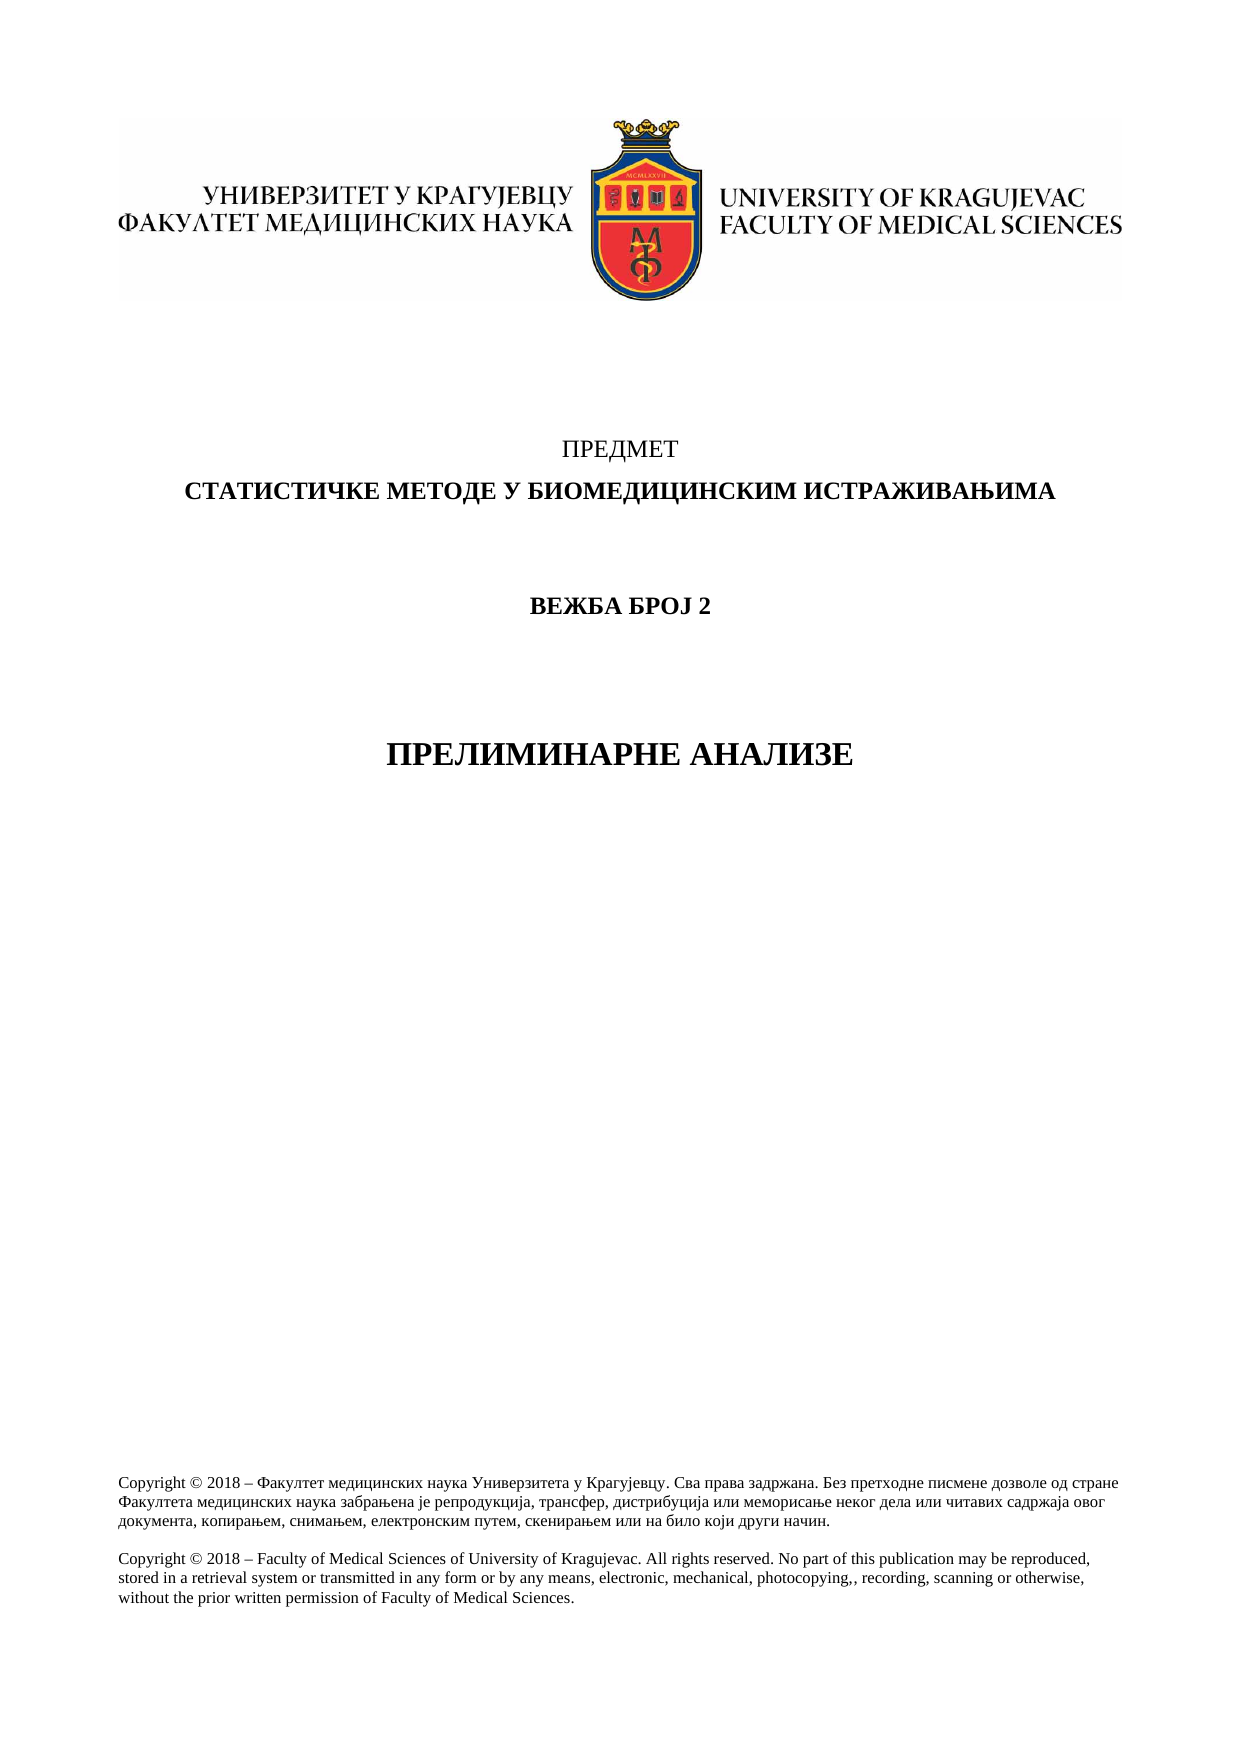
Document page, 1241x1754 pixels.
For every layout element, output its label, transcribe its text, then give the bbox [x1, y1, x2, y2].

text Copyright © 2018 – Факултет медицинских наука Универзитета у Крагујевцу. Сва права задржана. Без претходне писмене дозволе од стране Факултета медицинских наука забрањена је репродукција, трансфер, дистрибуција или меморисање неког дела или читавих садржаја овог документа, копирањем, снимањем, електронским путем, скенирањем или на било који други начин. [118, 1472, 1122, 1530]
text Copyright © 2018 – Faculty of Medical Sciences of . All rights reserved. No part of this publication may be reproduced, stored in a retrieval system or transmitted in any form or by any means, electronic, mechanical, photocopying,, recording, scanning or otherwise, without the prior written permission of Faculty of Medical Sciences. [118, 1549, 1122, 1607]
text ВЕЖБА БРОЈ 2 [118, 591, 1122, 619]
text ПРЕДМЕТ [118, 434, 1122, 463]
picture [118, 118, 1122, 301]
text СТАТИСТИЧКЕ МЕТОДЕ У БИОМЕДИЦИНСКИМ ИСТРАЖИВАЊИМА [118, 476, 1122, 504]
text ПРЕЛИМИНАРНЕ АНАЛИЗЕ [118, 734, 1122, 773]
